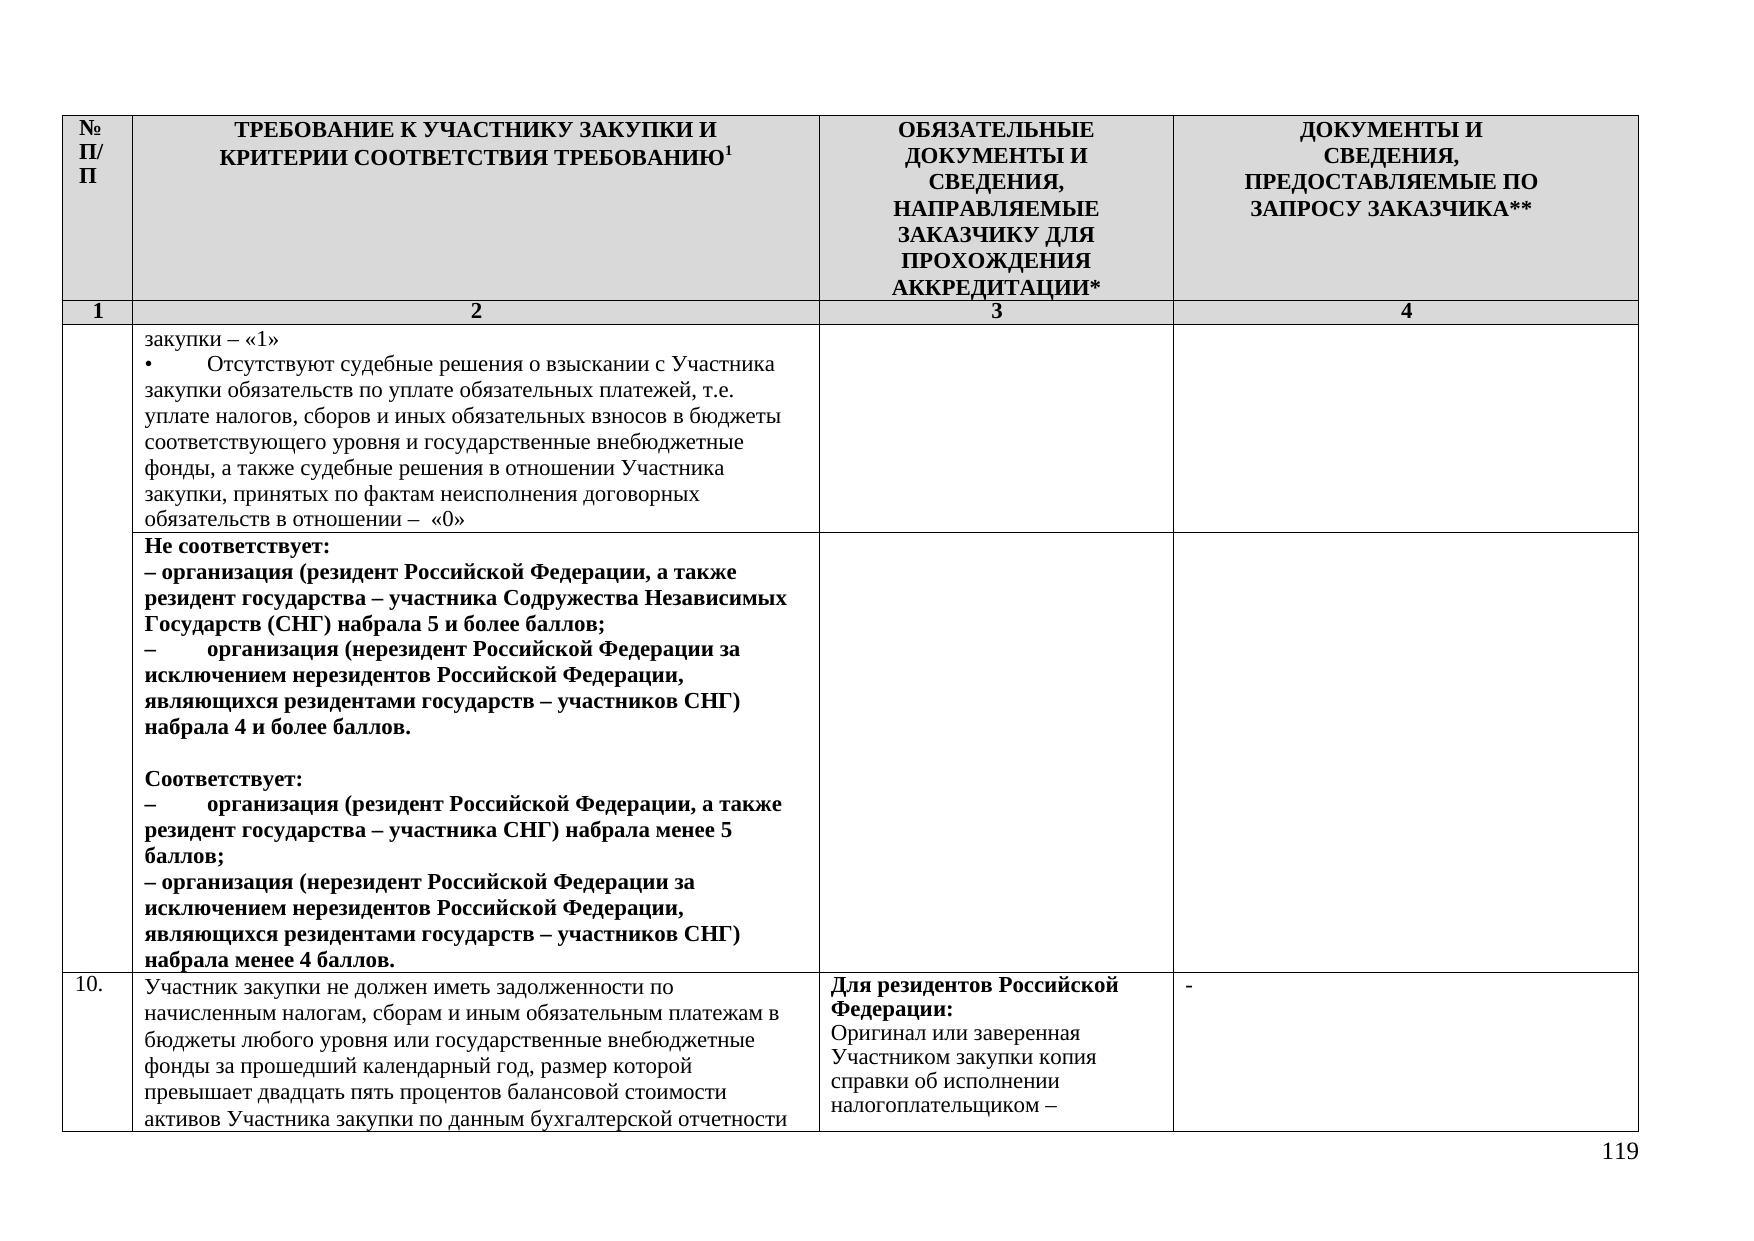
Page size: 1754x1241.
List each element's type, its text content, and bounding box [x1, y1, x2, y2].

table_header ОБЯЗАТЕЛЬНЫЕ ДОКУМЕНТЫ И СВЕДЕНИЯ, НАПРАВЛЯЕМЫЕ ЗАКАЗЧИКУ ДЛЯ ПРОХОЖДЕНИЯ АККРЕДИТАЦИИ* [820, 116, 1173, 300]
table_cell - [1174, 973, 1638, 1131]
table_cell 2 [133, 301, 819, 324]
table_header № П/П [63, 116, 132, 300]
table_cell - [1174, 325, 1638, 532]
table_cell [820, 533, 1173, 972]
table_cell Не соответствует: ‒ организация (резидент Российской Федерации, а также резидент государства – участника Содружества Независимых Государств (СНГ) набрала 5 и более баллов; ‒ организация (нерезидент Российской Федерации за исключением нерезидентов Российской Федерации, являющихся резидентами государств – участников СНГ) набрала 4 и более баллов. Соответствует: ‒ организация (резидент Российской Федерации, а также резидент государства – участника СНГ) набрала менее 5 баллов; ‒ организация (нерезидент Российской Федерации за исключением нерезидентов Российской Федерации, являющихся резидентами государств – участников СНГ) набрала менее 4 баллов. [133, 533, 819, 972]
table_cell 1 [63, 301, 132, 324]
table_header ДОКУМЕНТЫ И СВЕДЕНИЯ, ПРЕДОСТАВЛЯЕМЫЕ ПО ЗАПРОСУ ЗАКАЗЧИКА** [1174, 116, 1638, 300]
table_cell 3 [820, 301, 1173, 324]
table_cell [1174, 533, 1638, 972]
table_cell 4 [1174, 301, 1638, 324]
table_cell - [820, 325, 1173, 532]
table_header ТРЕБОВАНИЕ К УЧАСТНИКУ ЗАКУПКИ И КРИТЕРИИ СООТВЕТСТВИЯ ТРЕБОВАНИЮ1 [133, 116, 819, 300]
table_cell 10. [63, 973, 132, 1131]
